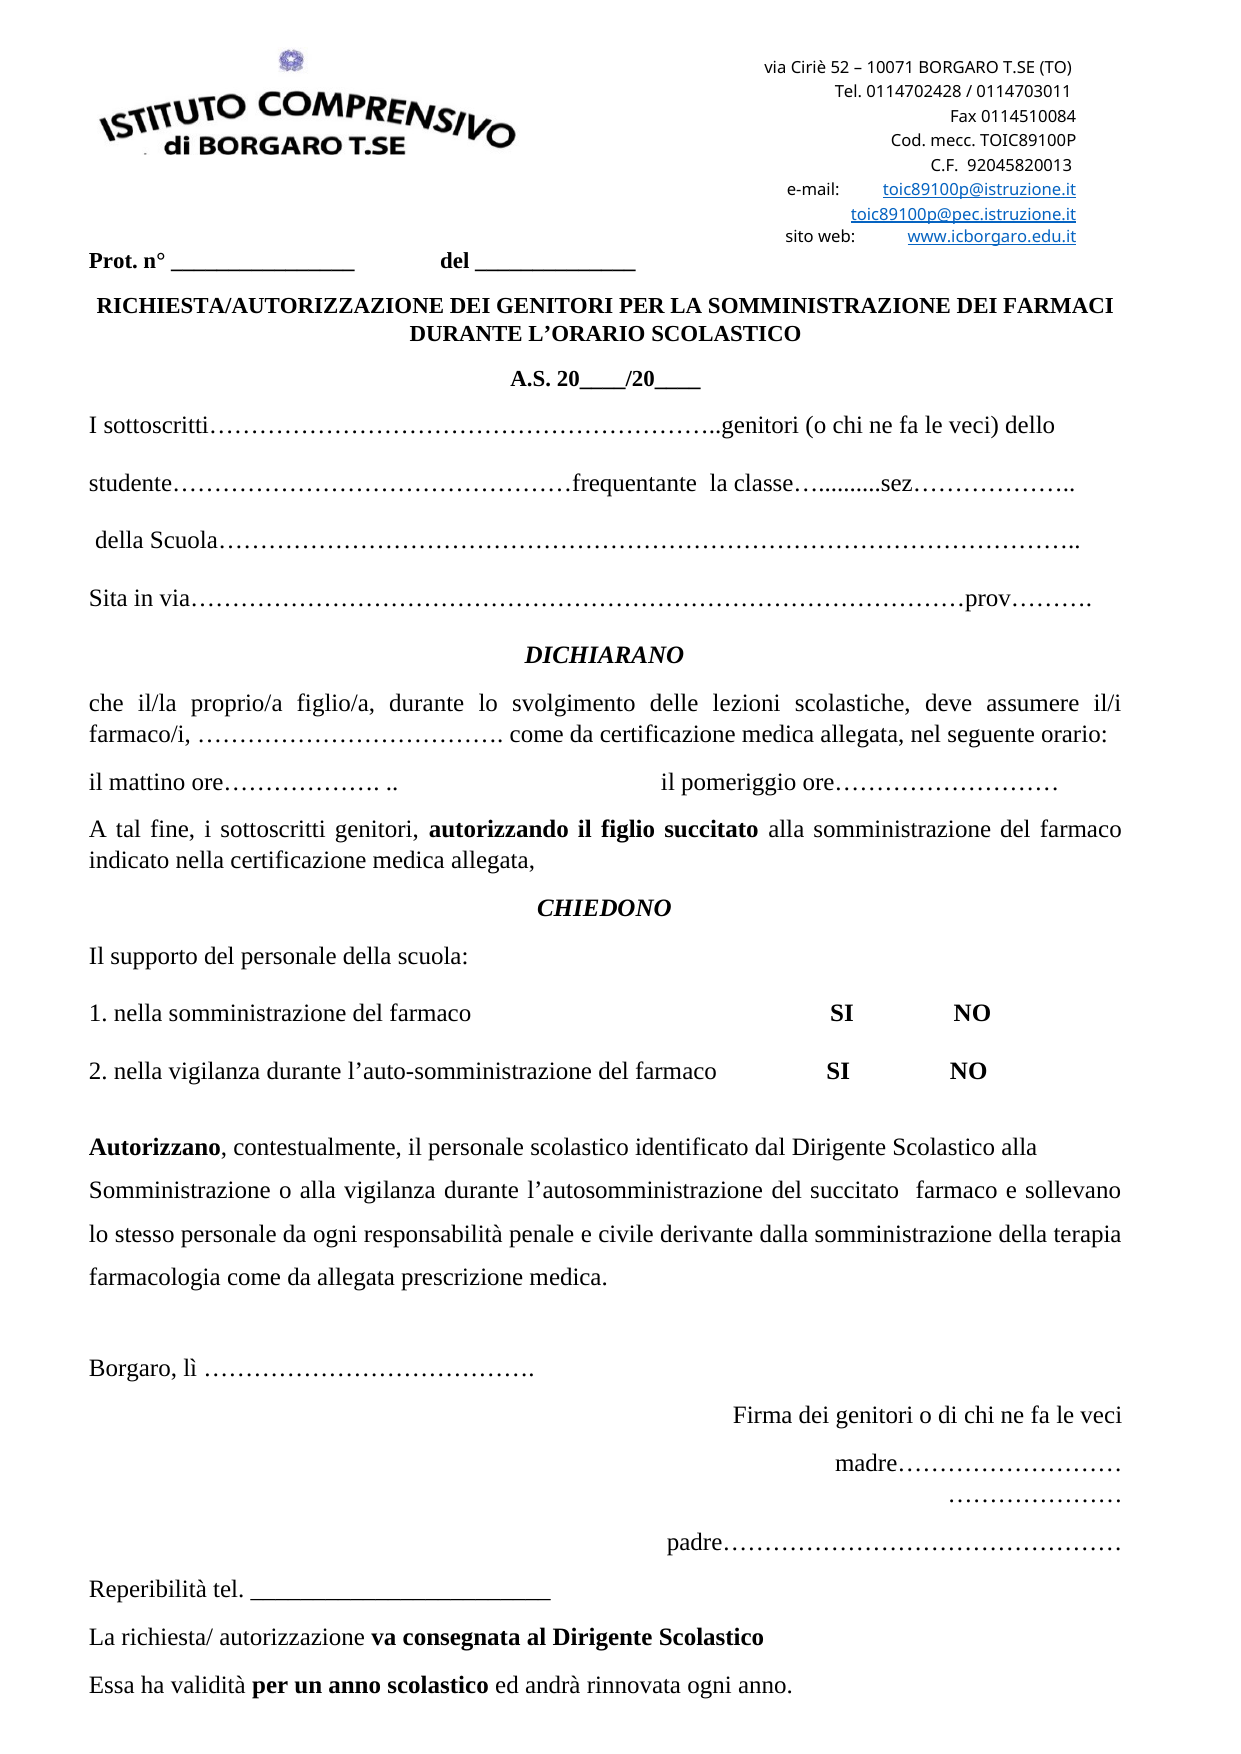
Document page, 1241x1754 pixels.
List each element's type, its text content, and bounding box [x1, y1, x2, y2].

text Sita in via…………………………………………………………………………………prov………. [89, 583, 1122, 612]
text della Scuola………………………………………………………………………………………….. [89, 525, 1122, 554]
text studente…………………………………………frequentante la classe…..........sez……………….. [89, 468, 1122, 497]
text Autorizzano, contestualmente, il personale scolastico identificato dal Dirigente Scolastico alla [89, 1132, 1122, 1161]
text 1. nella somministrazione del farmaco SI NO [89, 998, 1122, 1027]
text Reperibilità tel. ________________________ [89, 1574, 1122, 1603]
text il mattino ore………………. .. il pomeriggio ore……………………… [89, 767, 1122, 796]
text madre………………………………………… [89, 1448, 1122, 1508]
text Firma dei genitori o di chi ne fa le veci [89, 1400, 1122, 1429]
text Prot. n° ________________ del ______________ [89, 247, 1122, 273]
picture [81, 47, 526, 155]
text Borgaro, lì …………………………………. [89, 1353, 1122, 1381]
text DICHIARANO [89, 640, 1122, 669]
text Somministrazione o alla vigilanza durante l’autosomministrazione del succitato farmaco e sollevano lo stesso personale da ogni responsabilità penale e civile derivante dalla somministrazione della terapia farmacologia come da allegata prescrizione medica. [89, 1176, 1122, 1291]
text A tal fine, i sottoscritti genitori, autorizzando il figlio succitato alla somministrazione del farmaco indicato nella certificazione medica allegata, [89, 814, 1122, 874]
text La richiesta/ autorizzazione va consegnata al Dirigente Scolastico [89, 1622, 1122, 1651]
text che il/la proprio/a figlio/a, durante lo svolgimento delle lezioni scolastiche, deve assumere il/i farmaco/i, ………………………………. come da certificazione medica allegata, nel seguente orario: [89, 688, 1122, 748]
text A.S. 20____/20____ [89, 365, 1122, 392]
text RICHIESTA/AUTORIZZAZIONE DEI GENITORI PER FARMACI DURANTE L’ORARIO SCOLASTICO [89, 292, 1122, 347]
text CHIEDONO [89, 893, 1122, 922]
text I sottoscritti……………………………………………………..genitori (o chi ne fa le veci) dello [89, 410, 1122, 439]
text 2. nella vigilanza durante l’auto-somministrazione del farmaco SI NO [89, 1056, 1122, 1085]
text Essa ha validità per un anno scolastico ed andrà rinnovata ogni anno. [89, 1670, 1122, 1699]
text padre………………………………………… [89, 1527, 1122, 1556]
text Il supporto del personale della scuola: [89, 941, 1122, 970]
